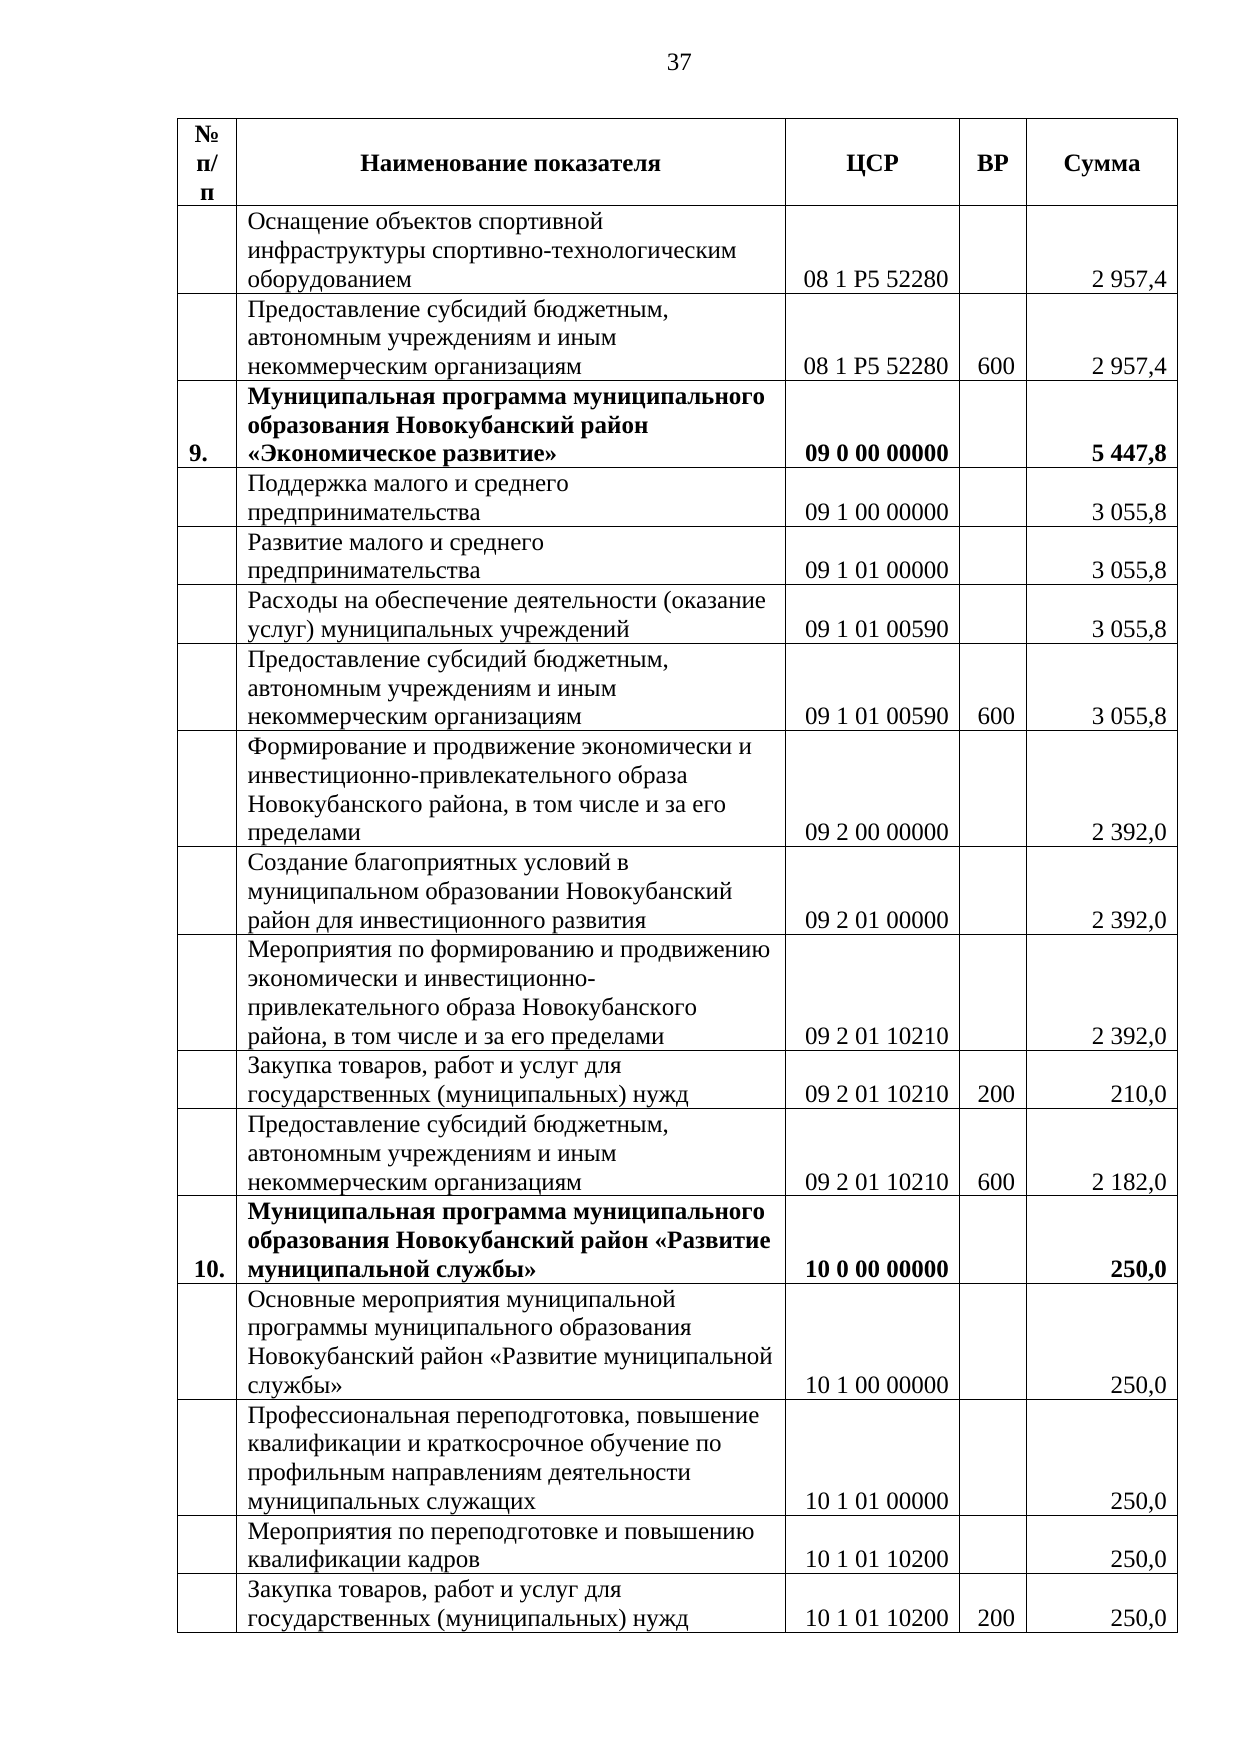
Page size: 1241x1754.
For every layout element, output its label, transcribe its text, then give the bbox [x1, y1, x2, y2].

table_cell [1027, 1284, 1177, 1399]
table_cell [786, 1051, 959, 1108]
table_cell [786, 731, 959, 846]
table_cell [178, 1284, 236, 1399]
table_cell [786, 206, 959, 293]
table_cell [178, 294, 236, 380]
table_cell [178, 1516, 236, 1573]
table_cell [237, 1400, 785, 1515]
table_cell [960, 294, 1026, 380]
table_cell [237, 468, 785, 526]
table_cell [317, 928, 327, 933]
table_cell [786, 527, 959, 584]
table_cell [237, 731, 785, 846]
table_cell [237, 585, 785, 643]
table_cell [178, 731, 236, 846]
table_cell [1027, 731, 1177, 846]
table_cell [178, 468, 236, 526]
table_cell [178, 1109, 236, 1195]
table_header Наименование показателя [237, 119, 785, 205]
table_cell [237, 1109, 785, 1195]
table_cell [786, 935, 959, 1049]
table_header ВР [960, 119, 1026, 205]
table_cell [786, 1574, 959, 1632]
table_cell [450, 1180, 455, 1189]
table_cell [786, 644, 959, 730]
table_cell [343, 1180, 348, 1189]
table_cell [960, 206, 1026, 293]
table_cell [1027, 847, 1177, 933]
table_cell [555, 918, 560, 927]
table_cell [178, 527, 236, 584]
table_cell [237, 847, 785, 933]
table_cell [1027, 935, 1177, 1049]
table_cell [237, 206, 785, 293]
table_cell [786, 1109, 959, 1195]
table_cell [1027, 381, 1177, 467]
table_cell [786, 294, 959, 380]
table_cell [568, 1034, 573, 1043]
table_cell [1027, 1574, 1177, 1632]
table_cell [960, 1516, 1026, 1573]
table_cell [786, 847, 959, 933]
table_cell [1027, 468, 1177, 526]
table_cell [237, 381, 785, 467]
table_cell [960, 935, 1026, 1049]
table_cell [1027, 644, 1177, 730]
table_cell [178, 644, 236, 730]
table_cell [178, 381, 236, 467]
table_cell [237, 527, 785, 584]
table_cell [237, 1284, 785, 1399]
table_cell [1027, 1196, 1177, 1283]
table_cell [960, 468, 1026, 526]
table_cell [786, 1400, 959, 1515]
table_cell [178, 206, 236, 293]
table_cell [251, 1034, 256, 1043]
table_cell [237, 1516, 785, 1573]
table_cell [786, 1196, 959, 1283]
table_header Сумма [1027, 119, 1177, 205]
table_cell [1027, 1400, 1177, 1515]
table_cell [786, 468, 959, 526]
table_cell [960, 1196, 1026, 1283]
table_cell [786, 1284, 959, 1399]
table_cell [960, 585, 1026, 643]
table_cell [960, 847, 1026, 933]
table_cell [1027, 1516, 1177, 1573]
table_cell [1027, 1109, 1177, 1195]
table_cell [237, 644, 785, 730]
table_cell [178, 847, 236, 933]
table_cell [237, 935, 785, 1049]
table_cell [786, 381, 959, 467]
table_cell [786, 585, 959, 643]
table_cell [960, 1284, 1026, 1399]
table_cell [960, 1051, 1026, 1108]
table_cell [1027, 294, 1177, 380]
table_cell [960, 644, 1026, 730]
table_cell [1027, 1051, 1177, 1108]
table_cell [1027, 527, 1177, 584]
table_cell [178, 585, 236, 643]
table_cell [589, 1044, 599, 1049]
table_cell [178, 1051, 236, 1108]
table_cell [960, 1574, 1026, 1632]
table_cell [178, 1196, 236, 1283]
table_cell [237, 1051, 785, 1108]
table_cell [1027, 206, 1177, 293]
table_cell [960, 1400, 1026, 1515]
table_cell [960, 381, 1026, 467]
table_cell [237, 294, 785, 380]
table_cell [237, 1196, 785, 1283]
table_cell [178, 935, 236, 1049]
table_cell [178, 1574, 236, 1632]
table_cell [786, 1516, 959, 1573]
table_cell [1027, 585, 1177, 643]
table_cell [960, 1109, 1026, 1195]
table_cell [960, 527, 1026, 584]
table_header ЦСР [786, 119, 959, 205]
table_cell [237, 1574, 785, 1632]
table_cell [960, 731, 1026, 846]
table_header № п/п [178, 119, 236, 205]
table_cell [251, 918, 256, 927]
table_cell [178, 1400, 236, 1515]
